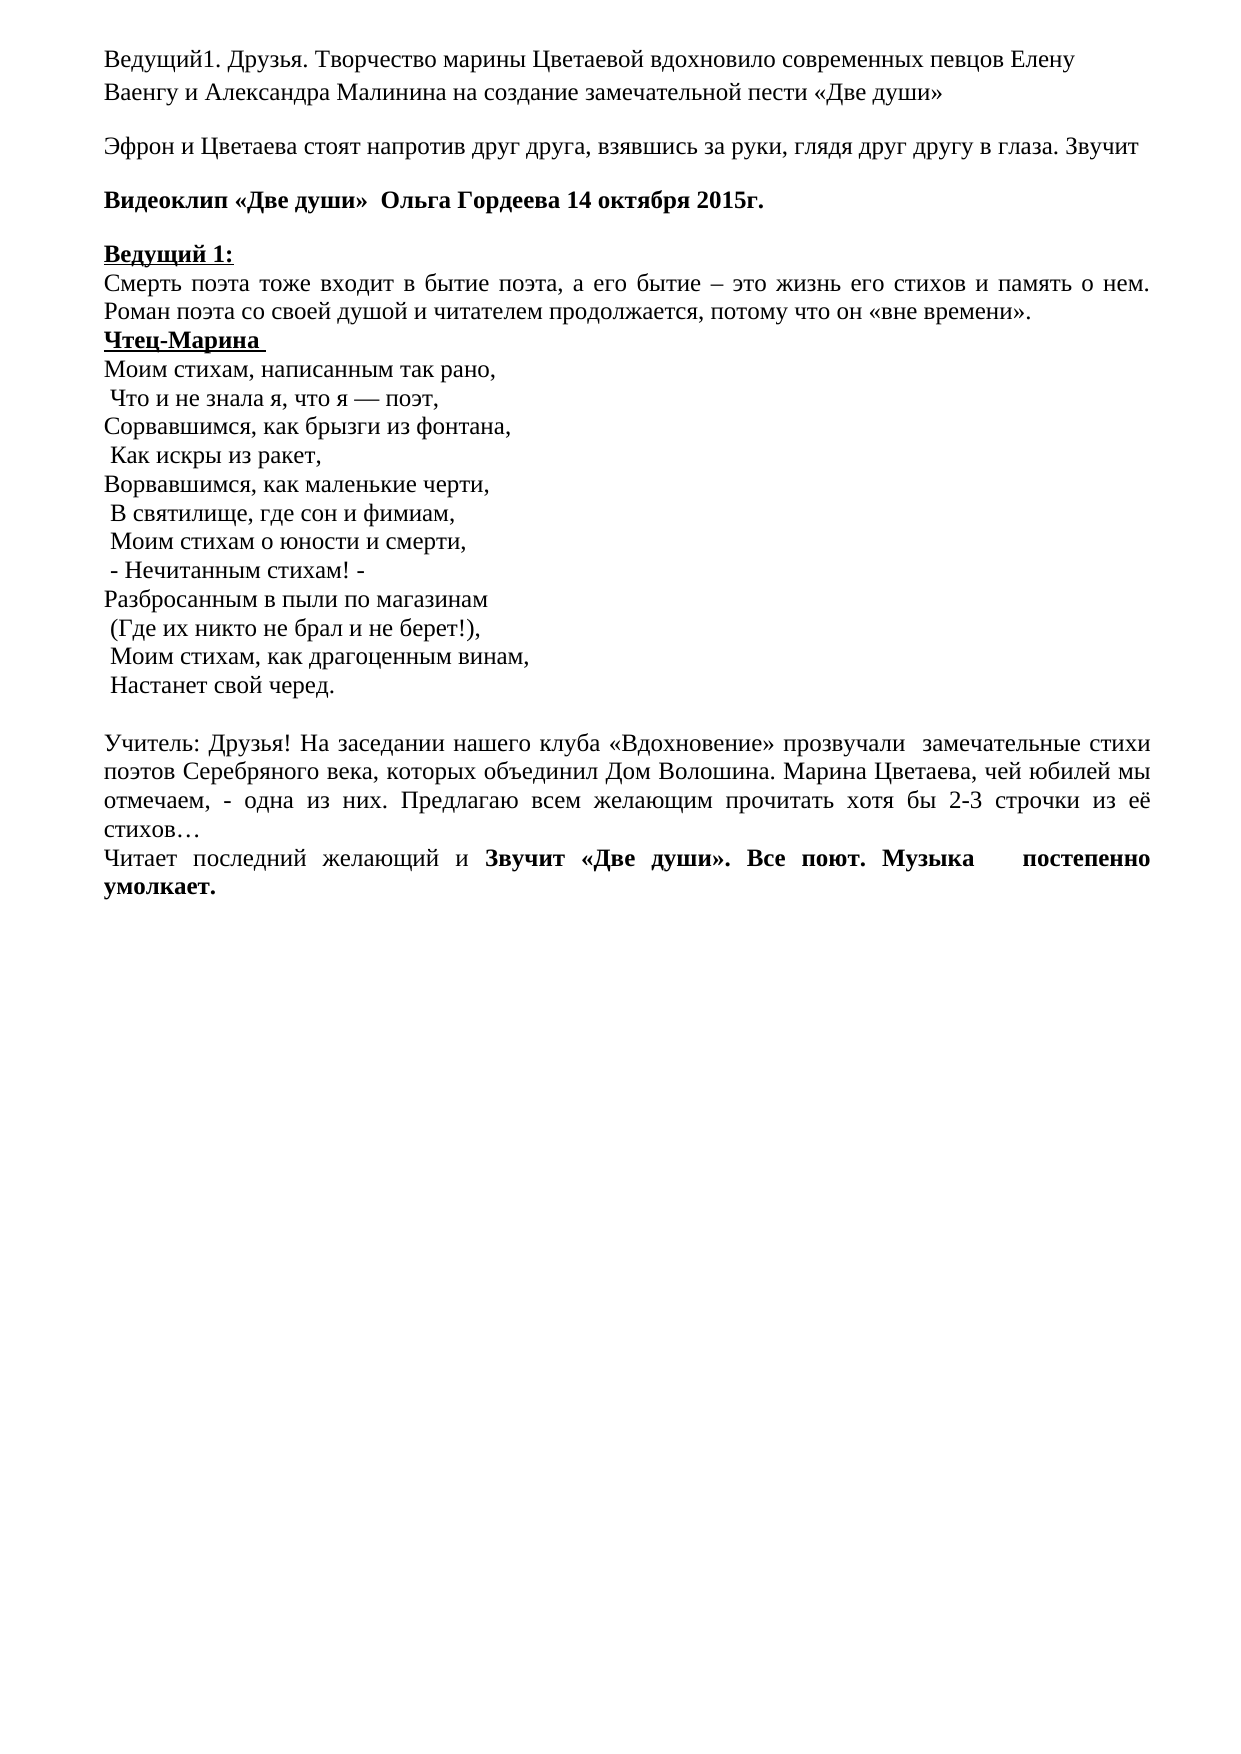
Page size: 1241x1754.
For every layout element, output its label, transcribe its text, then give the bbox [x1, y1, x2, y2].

text Эфрон и Цветаева стоят напротив друг друга, взявшись за руки, глядя друг другу в глаза. Звучит [103, 131, 1152, 160]
text Ворвавшимся, как маленькие черти, [103, 469, 1152, 498]
text В святилище, где сон и фимиам, [103, 498, 1152, 526]
text Чтец-Марина [103, 325, 1152, 354]
text Ведущий 1: [103, 239, 1152, 268]
text (Где их никто не брал и не берет!), [103, 613, 1152, 641]
text Читает последний желающий и Звучит «Две души». Все поют. Музыка постепенно умолкает. [103, 843, 1152, 900]
text Разбросанным в пыли по магазинам [103, 584, 1152, 613]
text Моим стихам, написанным так рано, [103, 354, 1152, 383]
text Моим стихам о юности и смерти, [103, 526, 1152, 555]
text - Нечитанным стихам! - [103, 555, 1152, 584]
text Учитель: Друзья! На заседании нашего клуба «Вдохновение» прозвучали замечательные стихи поэтов Серебряного века, которых объединил Дом Волошина. Марина Цветаева, чей юбилей мы отмечаем, - одна из них. Предлагаю всем желающим прочитать хотя бы 2-3 строчки из её стихов… [103, 728, 1152, 843]
text Видеоклип «Две души» Ольга Гордеева 14 октября 2015г. [103, 185, 1152, 214]
text Сорвавшимся, как брызги из фонтана, [103, 411, 1152, 440]
text Как искры из ракет, [103, 440, 1152, 469]
text Моим стихам, как драгоценным винам, [103, 641, 1152, 670]
text Смерть поэта тоже входит в бытие поэта, а его бытие – это жизнь его стихов и память о нем. Роман поэта со своей душой и читателем продолжается, потому что он «вне времени». [103, 268, 1152, 325]
text Что и не знала я, что я — поэт, [103, 383, 1152, 411]
text Настанет свой черед. [103, 670, 1152, 699]
text Ведущий1. Друзья. Творчество марины Цветаевой вдохновило современных певцов Елену Ваенгу и Александра Малинина на создание замечательной пести «Две души» [103, 44, 1152, 106]
